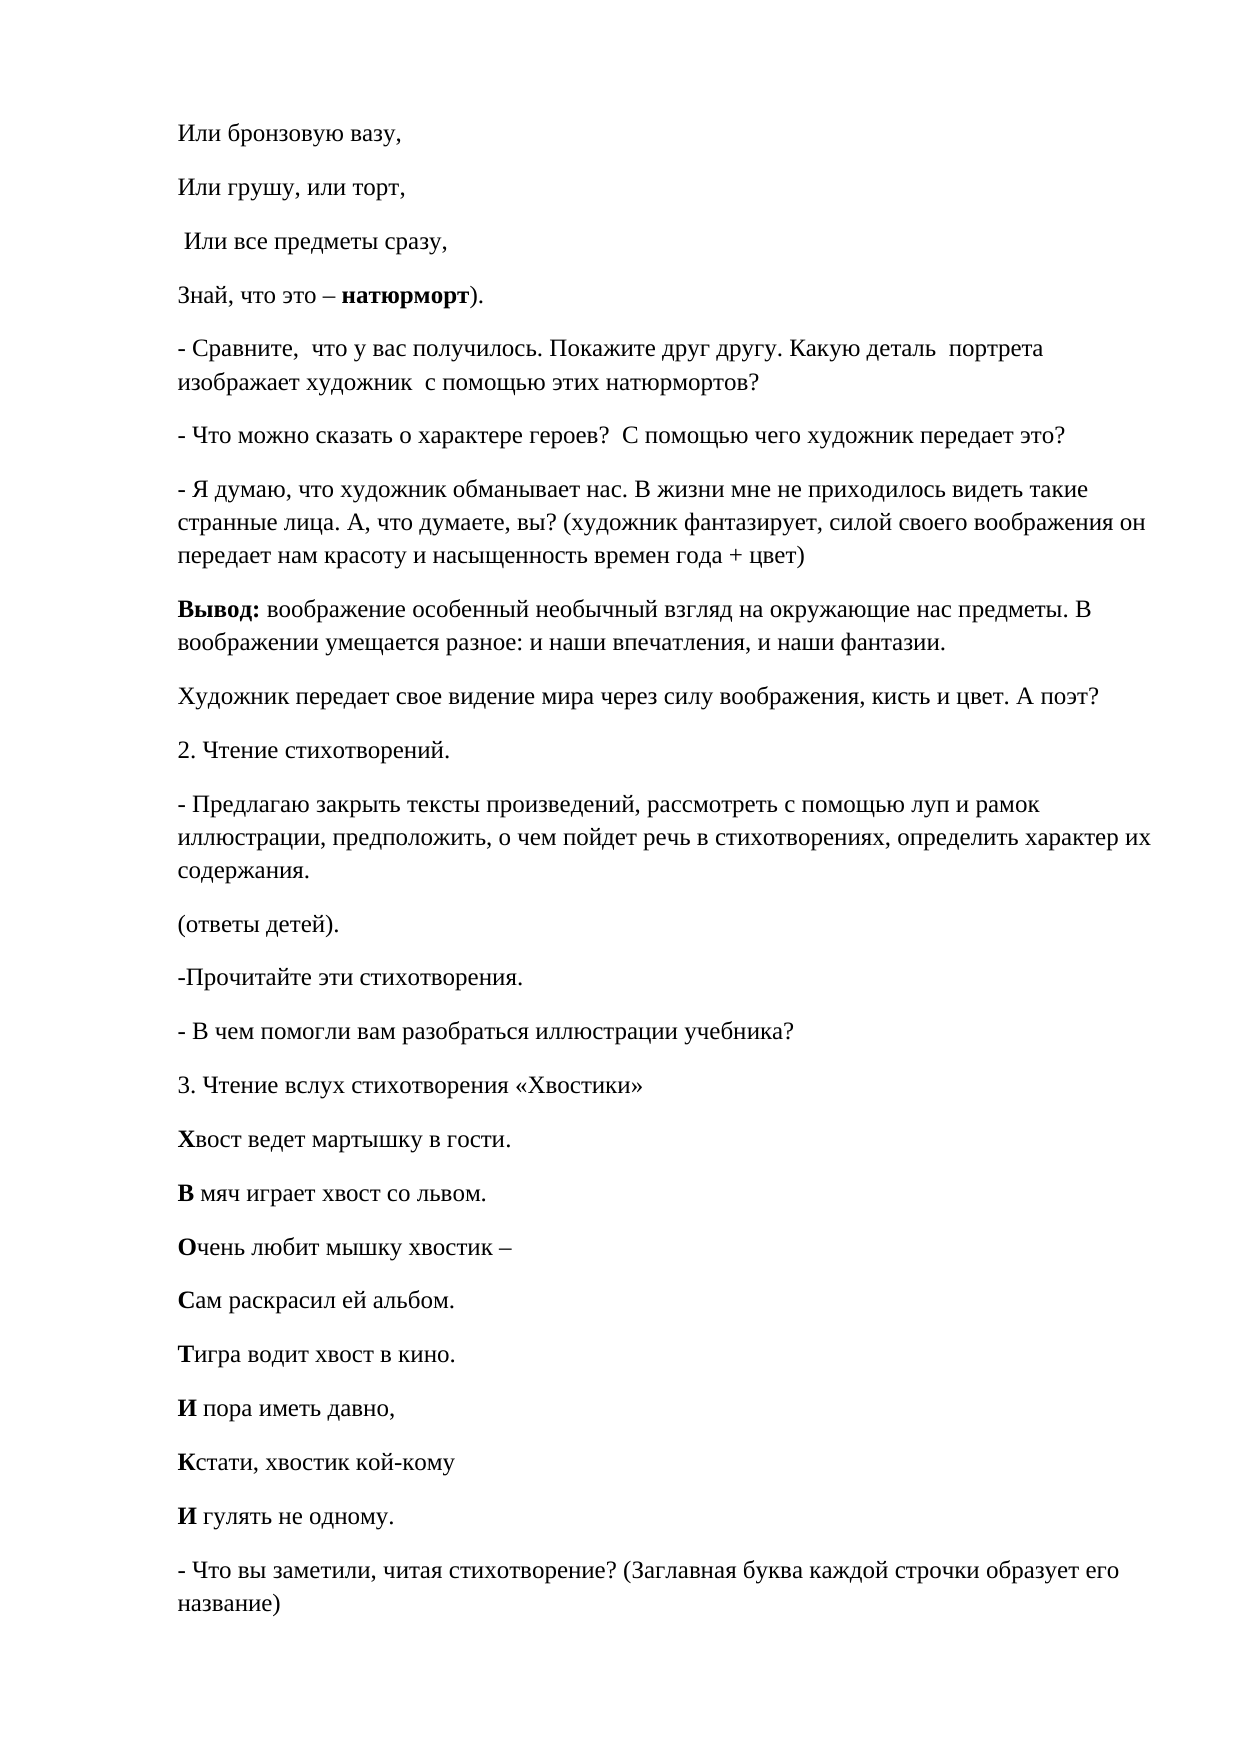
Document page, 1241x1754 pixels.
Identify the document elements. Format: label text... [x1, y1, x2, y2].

text Сам раскрасил ей альбом. [177, 1286, 1152, 1314]
text Тигра водит хвост в кино. [177, 1339, 1152, 1368]
text В мяч играет хвост со львом. [177, 1178, 1152, 1207]
text И гулять не одному. [177, 1501, 1152, 1530]
text - Предлагаю закрыть тексты произведений, рассмотреть с помощью луп и рамок иллюстрации, предположить, о чем пойдет речь в стихотворениях, определить характер их содержания. [177, 789, 1152, 883]
text - Что вы заметили, читая стихотворение? (Заглавная буква каждой строчки образует его название) [177, 1555, 1152, 1617]
text И пора иметь давно, [177, 1393, 1152, 1422]
text Вывод: воображение особенный необычный взгляд на окружающие нас предметы. В воображении умещается разное: и наши впечатления, и наши фантазии. [177, 594, 1152, 656]
text -Прочитайте эти стихотворения. [177, 962, 1152, 991]
text Художник передает свое видение мира через силу воображения, кисть и цвет. А поэт? [177, 681, 1152, 710]
text Или грушу, или торт, [177, 172, 1152, 201]
text 3. Чтение вслух стихотворения «Хвостики» [177, 1070, 1152, 1099]
text - Я думаю, что художник обманывает нас. В жизни мне не приходилось видеть такие странные лица. А, что думаете, вы? (художник фантазирует, силой своего воображения он передает нам красоту и насыщенность времен года + цвет) [177, 474, 1152, 569]
text Или бронзовую вазу, [177, 118, 1152, 147]
text - Что можно сказать о характере героев? С помощью чего художник передает это? [177, 420, 1152, 449]
text Хвост ведет мартышку в гости. [177, 1124, 1152, 1153]
text - В чем помогли вам разобраться иллюстрации учебника? [177, 1016, 1152, 1045]
text - Сравните, что у вас получилось. Покажите друг другу. Какую деталь портрета изображает художник с помощью этих натюрмортов? [177, 333, 1152, 395]
text 2. Чтение стихотворений. [177, 735, 1152, 764]
text Очень любит мышку хвостик – [177, 1232, 1152, 1261]
text Знай, что это – натюрморт). [177, 280, 1152, 308]
text Или все предметы сразу, [177, 226, 1152, 254]
text (ответы детей). [177, 909, 1152, 937]
text Кстати, хвостик кой-кому [177, 1447, 1152, 1476]
